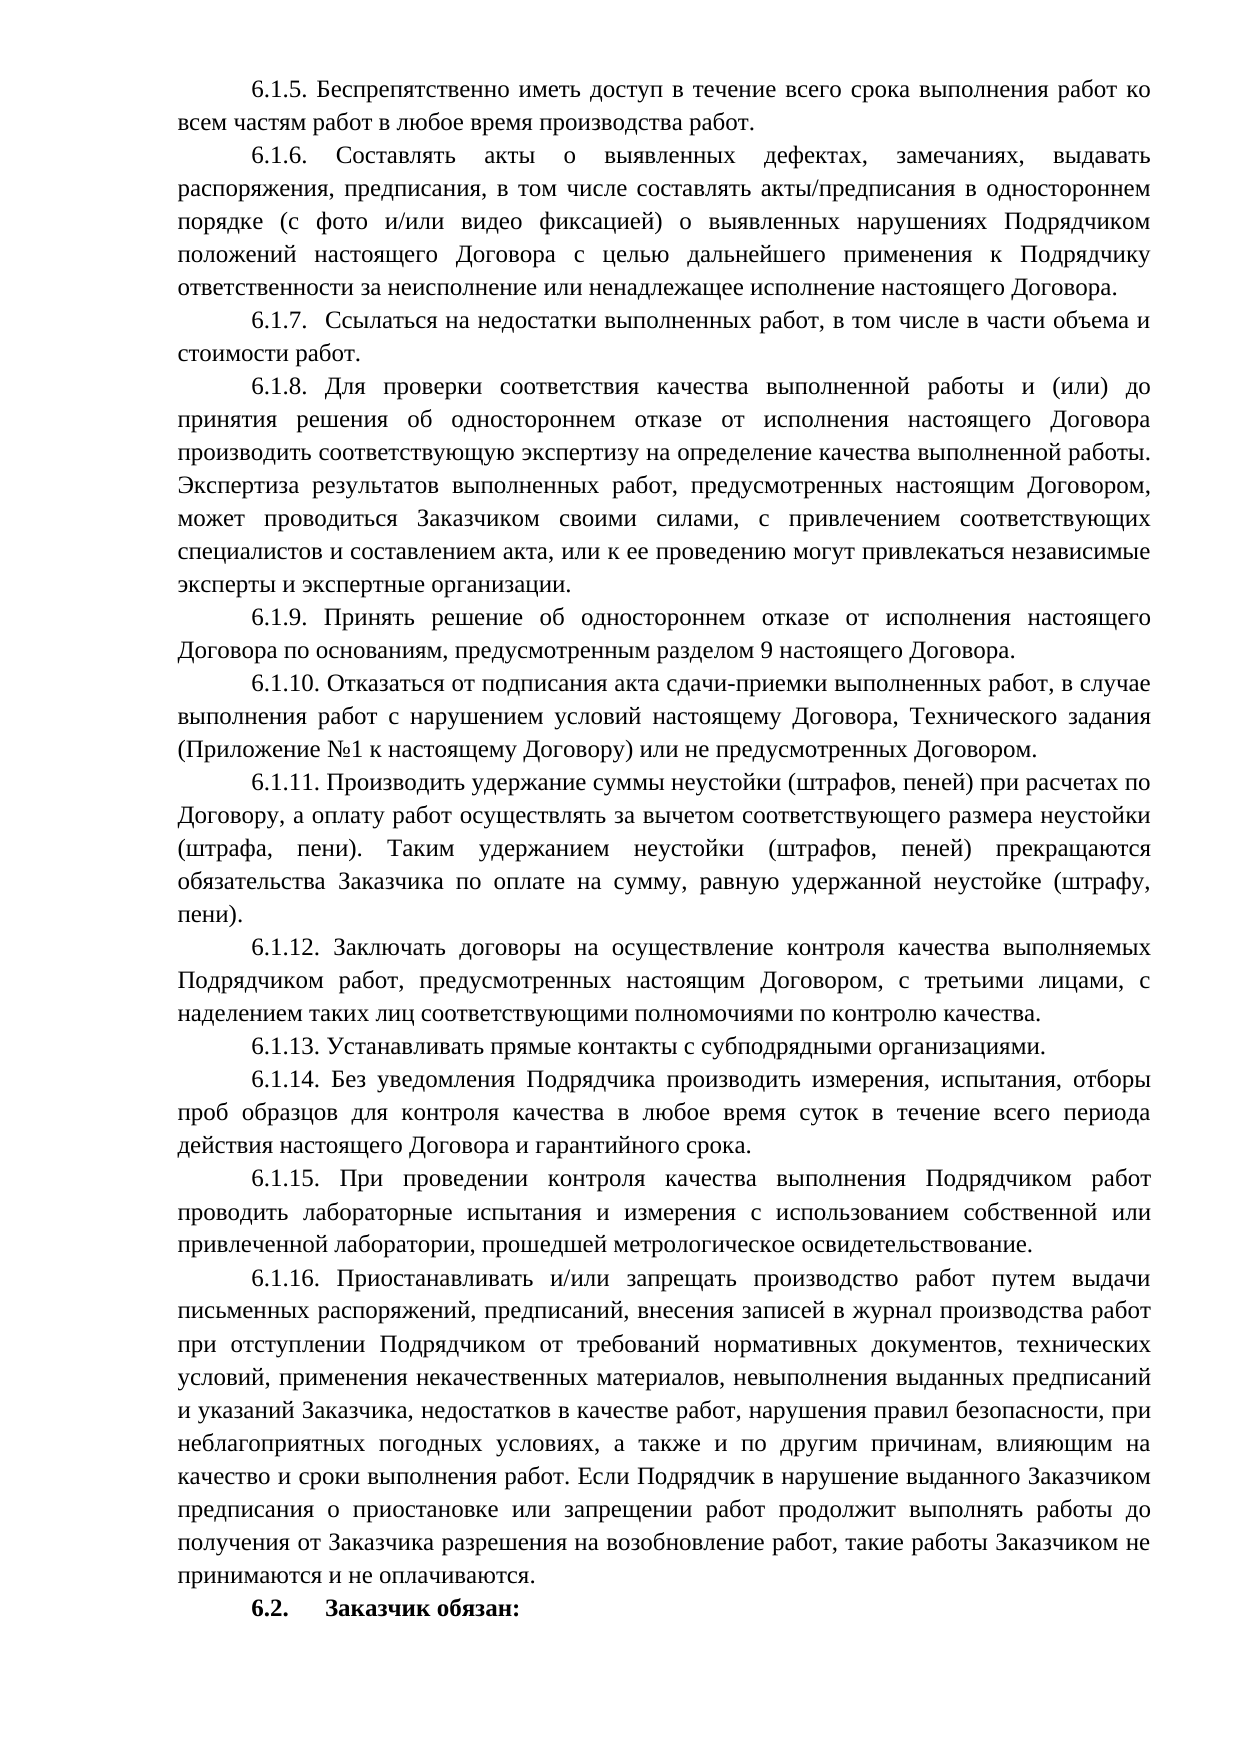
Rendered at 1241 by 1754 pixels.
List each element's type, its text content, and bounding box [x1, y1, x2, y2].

text 6.1.5. Беспрепятственно иметь доступ в течение всего срока выполнения работ ко всем частям работ в любое время производства работ. [177, 74, 1152, 136]
text 6.1.16. Приостанавливать и/или запрещать производство работ путем выдачи письменных распоряжений, предписаний, внесения записей в журнал производства работ при отступлении Подрядчиком от требований нормативных документов, технических условий, применения некачественных материалов, невыполнения выданных предписаний и указаний Заказчика, недостатков в качестве работ, нарушения правил безопасности, при неблагоприятных погодных условиях, а также и по другим причинам, влияющим на качество и сроки выполнения работ. Если Подрядчик в нарушение выданного Заказчиком предписания о приостановке или запрещении работ продолжит выполнять работы до получения от Заказчика разрешения на возобновление работ, такие работы Заказчиком не принимаются и не оплачиваются. [177, 1263, 1152, 1588]
text 6.1.8. Для проверки соответствия качества выполненной работы и (или) до принятия решения об одностороннем отказе от исполнения настоящего Договора производить соответствующую экспертизу на определение качества выполненной работы. Экспертиза результатов выполненных работ, предусмотренных настоящим Договором, может проводиться Заказчиком своими силами, с привлечением соответствующих специалистов и составлением акта, или к ее проведению могут привлекаться независимые эксперты и экспертные организации. [177, 371, 1152, 598]
text 6.1.15. При проведении контроля качества выполнения Подрядчиком работ проводить лабораторные испытания и измерения с использованием собственной или привлеченной лаборатории, прошедшей метрологическое освидетельствование. [177, 1163, 1152, 1258]
text 6.1.7. Ссылаться на недостатки выполненных работ, в том числе в части объема и стоимости работ. [177, 305, 1152, 367]
text 6.2. Заказчик обязан: [177, 1593, 1152, 1622]
text 6.1.13. Устанавливать прямые контакты с субподрядными организациями. [177, 1031, 1152, 1060]
text 6.1.10. Отказаться от подписания акта сдачи-приемки выполненных работ, в случае выполнения работ с нарушением условий настоящему Договора, Технического задания (Приложение №1 к настоящему Договору) или не предусмотренных Договором. [177, 668, 1152, 763]
text 6.1.9. Принять решение об одностороннем отказе от исполнения настоящего Договора по основаниям, предусмотренным разделом 9 настоящего Договора. [177, 602, 1152, 664]
text 6.1.14. Без уведомления Подрядчика производить измерения, испытания, отборы проб образцов для контроля качества в любое время суток в течение всего периода действия настоящего Договора и гарантийного срока. [177, 1064, 1152, 1159]
text 6.1.11. Производить удержание суммы неустойки (штрафов, пеней) при расчетах по Договору, а оплату работ осуществлять за вычетом соответствующего размера неустойки (штрафа, пени). Таким удержанием неустойки (штрафов, пеней) прекращаются обязательства Заказчика по оплате на сумму, равную удержанной неустойке (штрафу, пени). [177, 767, 1152, 928]
text 6.1.6. Составлять акты о выявленных дефектах, замечаниях, выдавать распоряжения, предписания, в том числе составлять акты/предписания в одностороннем порядке (с фото и/или видео фиксацией) о выявленных нарушениях Подрядчиком положений настоящего Договора с целью дальнейшего применения к Подрядчику ответственности за неисполнение или ненадлежащее исполнение настоящего Договора. [177, 140, 1152, 301]
text 6.1.12. Заключать договоры на осуществление контроля качества выполняемых Подрядчиком работ, предусмотренных настоящим Договором, с третьими лицами, с наделением таких лиц соответствующими полномочиями по контролю качества. [177, 932, 1152, 1027]
